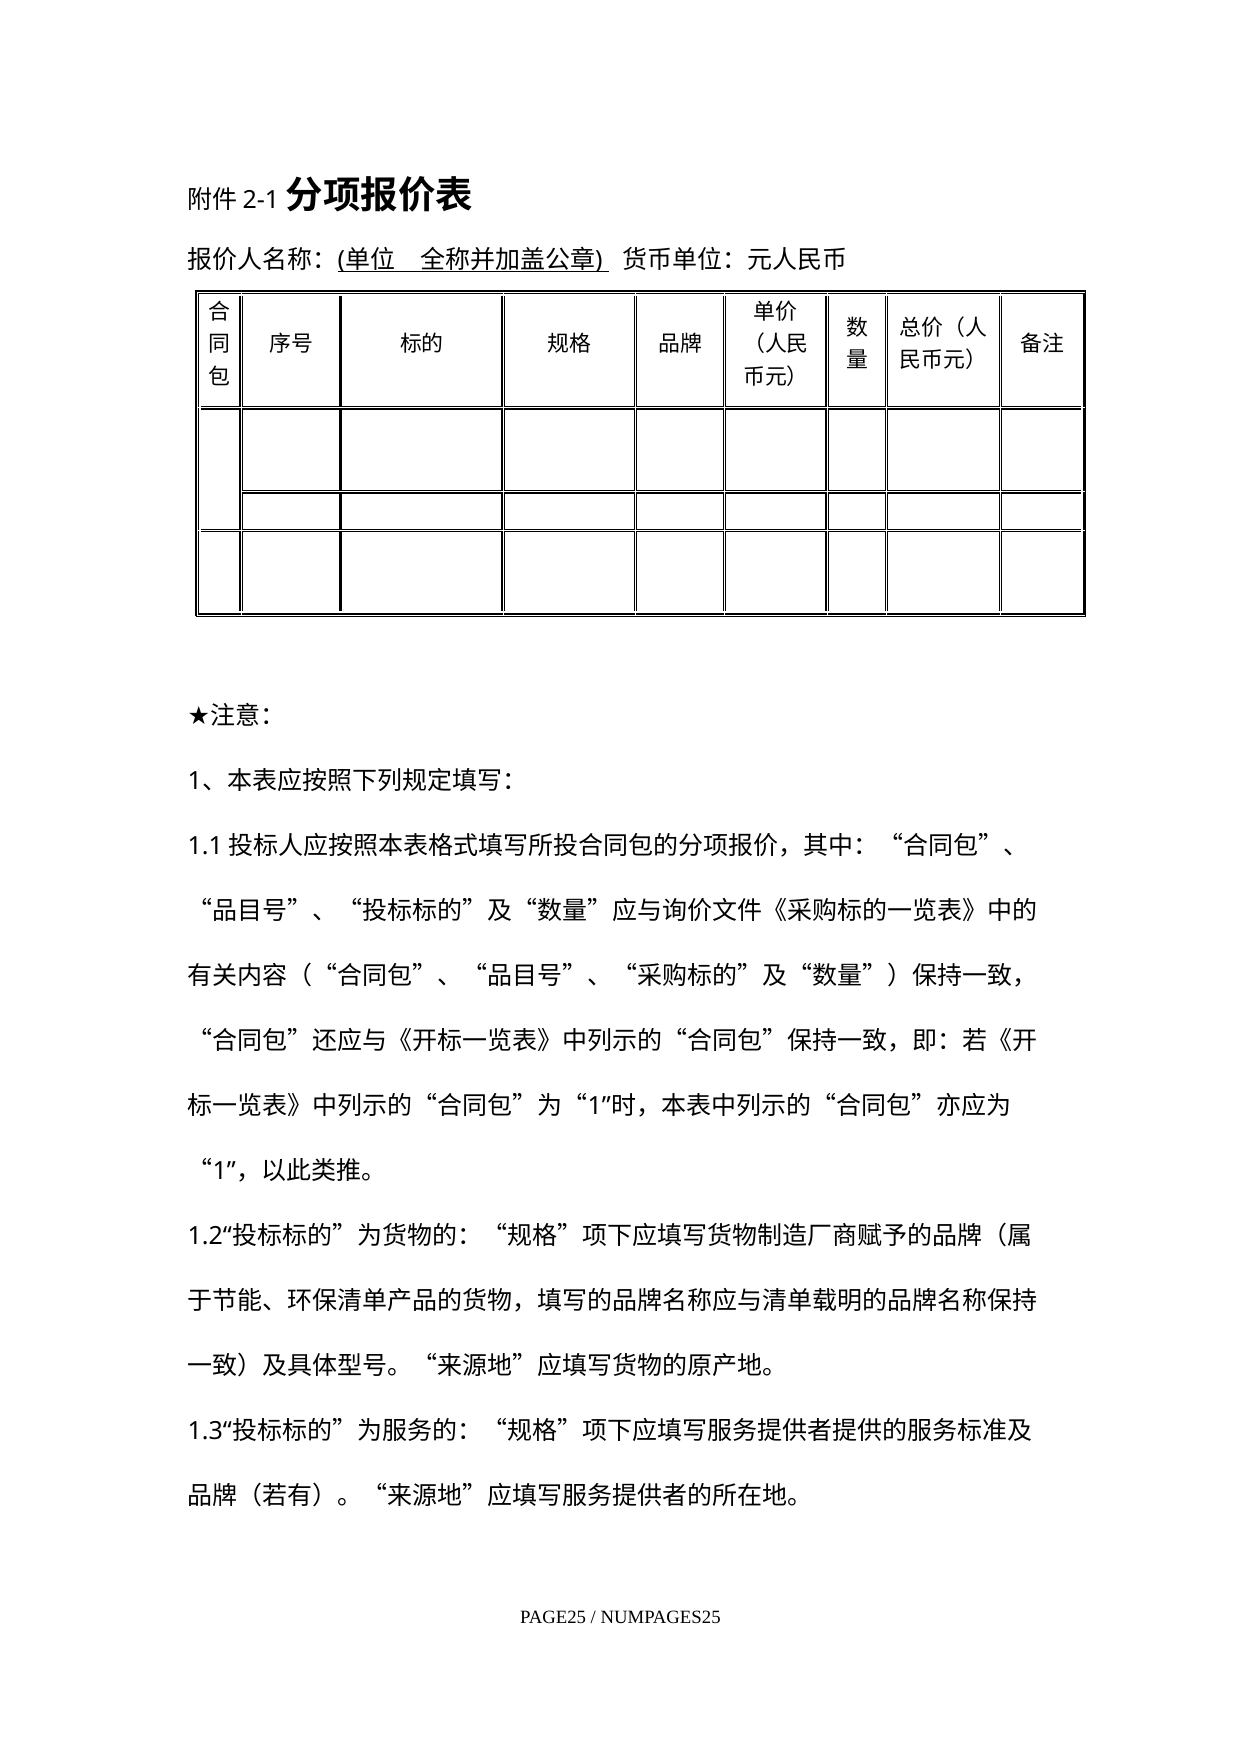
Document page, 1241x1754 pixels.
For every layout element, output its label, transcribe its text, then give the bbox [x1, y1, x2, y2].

text 1、本表应按照下列规定填写： [187, 746, 1053, 811]
table_cell [829, 494, 885, 529]
table_cell [503, 532, 635, 613]
table_header 备注 [1000, 292, 1084, 406]
table_cell [724, 529, 827, 613]
table_cell [888, 494, 999, 529]
table_cell [637, 494, 723, 529]
text 1.2“投标标的”为货物的：“规格”项下应填写货物制造厂商赋予的品牌（属于节能、环保清单产品的货物，填写的品牌名称应与清单载明的品牌名称保持一致）及具体型号。“来源地”应填写货物的原产地。 [187, 1201, 1053, 1396]
table_cell [637, 410, 723, 490]
table_cell [243, 410, 339, 490]
table_header 标的 [341, 294, 503, 406]
table_cell [635, 529, 724, 613]
table_cell [505, 494, 634, 529]
table_cell [243, 494, 339, 529]
table_header 单价（人民币元） [724, 292, 827, 406]
text 报价人名称：(单位 全称并加盖公章) 货币单位：元人民币 [187, 225, 1053, 290]
table_header 序号 [241, 294, 341, 406]
text ★注意： [187, 681, 1053, 746]
table_cell [241, 532, 341, 613]
table_cell [342, 410, 501, 490]
text 1.3“投标标的”为服务的：“规格”项下应填写服务提供者提供的服务标准及品牌（若有）。“来源地”应填写服务提供者的所在地。 [187, 1396, 1053, 1526]
table_cell [1000, 490, 1084, 529]
table_cell [197, 406, 241, 529]
table_header 品牌 [635, 292, 724, 406]
table_cell [829, 410, 885, 490]
text 附件2-1 分项报价表 [187, 160, 1053, 225]
table_cell [199, 529, 241, 613]
table_cell [726, 410, 825, 490]
table_cell [886, 529, 1000, 613]
table_cell [505, 410, 634, 490]
table_header 数量 [827, 294, 886, 406]
table_cell [342, 494, 501, 529]
table_header 合同包 [199, 294, 241, 406]
text 1.1投标人应按照本表格式填写所投合同包的分项报价，其中：“合同包”、“品目号”、“投标标的”及“数量”应与询价文件《采购标的一览表》中的有关内容（“合同包”、“品目号”、“采购标的”及“数量”）保持一致，“合同包”还应与《开标一览表》中列示的“合同包”保持一致，即：若《开标一览表》中列示的“合同包”为“1”时，本表中列示的“合同包”亦应为“1”，以此类推。 [187, 811, 1053, 1201]
table_cell [888, 410, 999, 490]
table_cell [1000, 406, 1084, 490]
table_cell [1000, 529, 1084, 613]
table_header 总价（人民币元） [886, 292, 1000, 406]
table_cell [827, 532, 886, 613]
table_header 规格 [503, 294, 635, 406]
table_cell [726, 494, 825, 529]
table_cell [341, 532, 503, 613]
